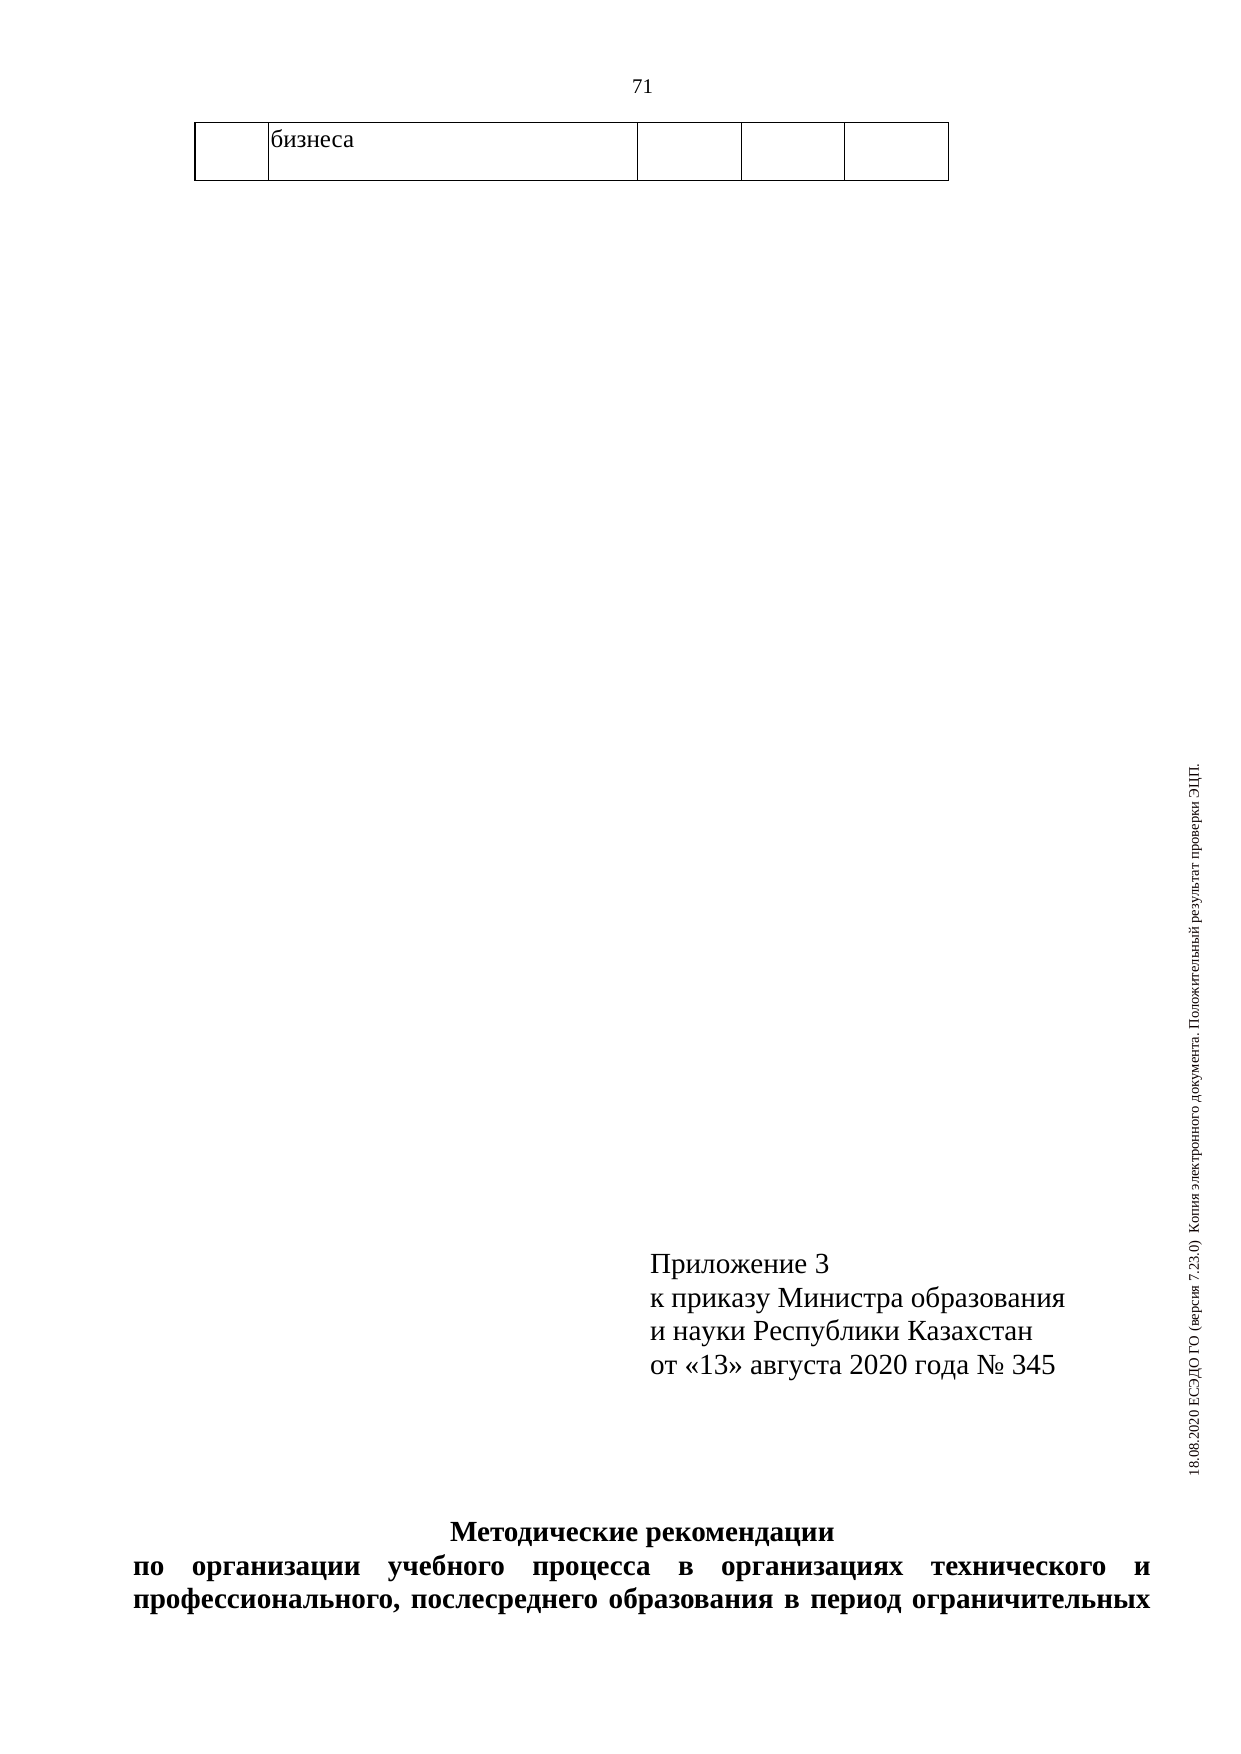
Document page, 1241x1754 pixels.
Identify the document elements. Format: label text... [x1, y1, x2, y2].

text и науки Республики Казахстан [133, 1313, 1152, 1347]
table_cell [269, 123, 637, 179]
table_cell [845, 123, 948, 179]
text к приказу Министра образования [133, 1280, 1152, 1313]
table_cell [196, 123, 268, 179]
text Приложение 3 [133, 1246, 1152, 1280]
text Методические рекомендации [133, 1514, 1152, 1548]
text от «13» августа 2020 года № 345 [133, 1347, 1152, 1380]
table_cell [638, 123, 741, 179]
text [133, 1548, 1152, 1615]
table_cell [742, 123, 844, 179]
